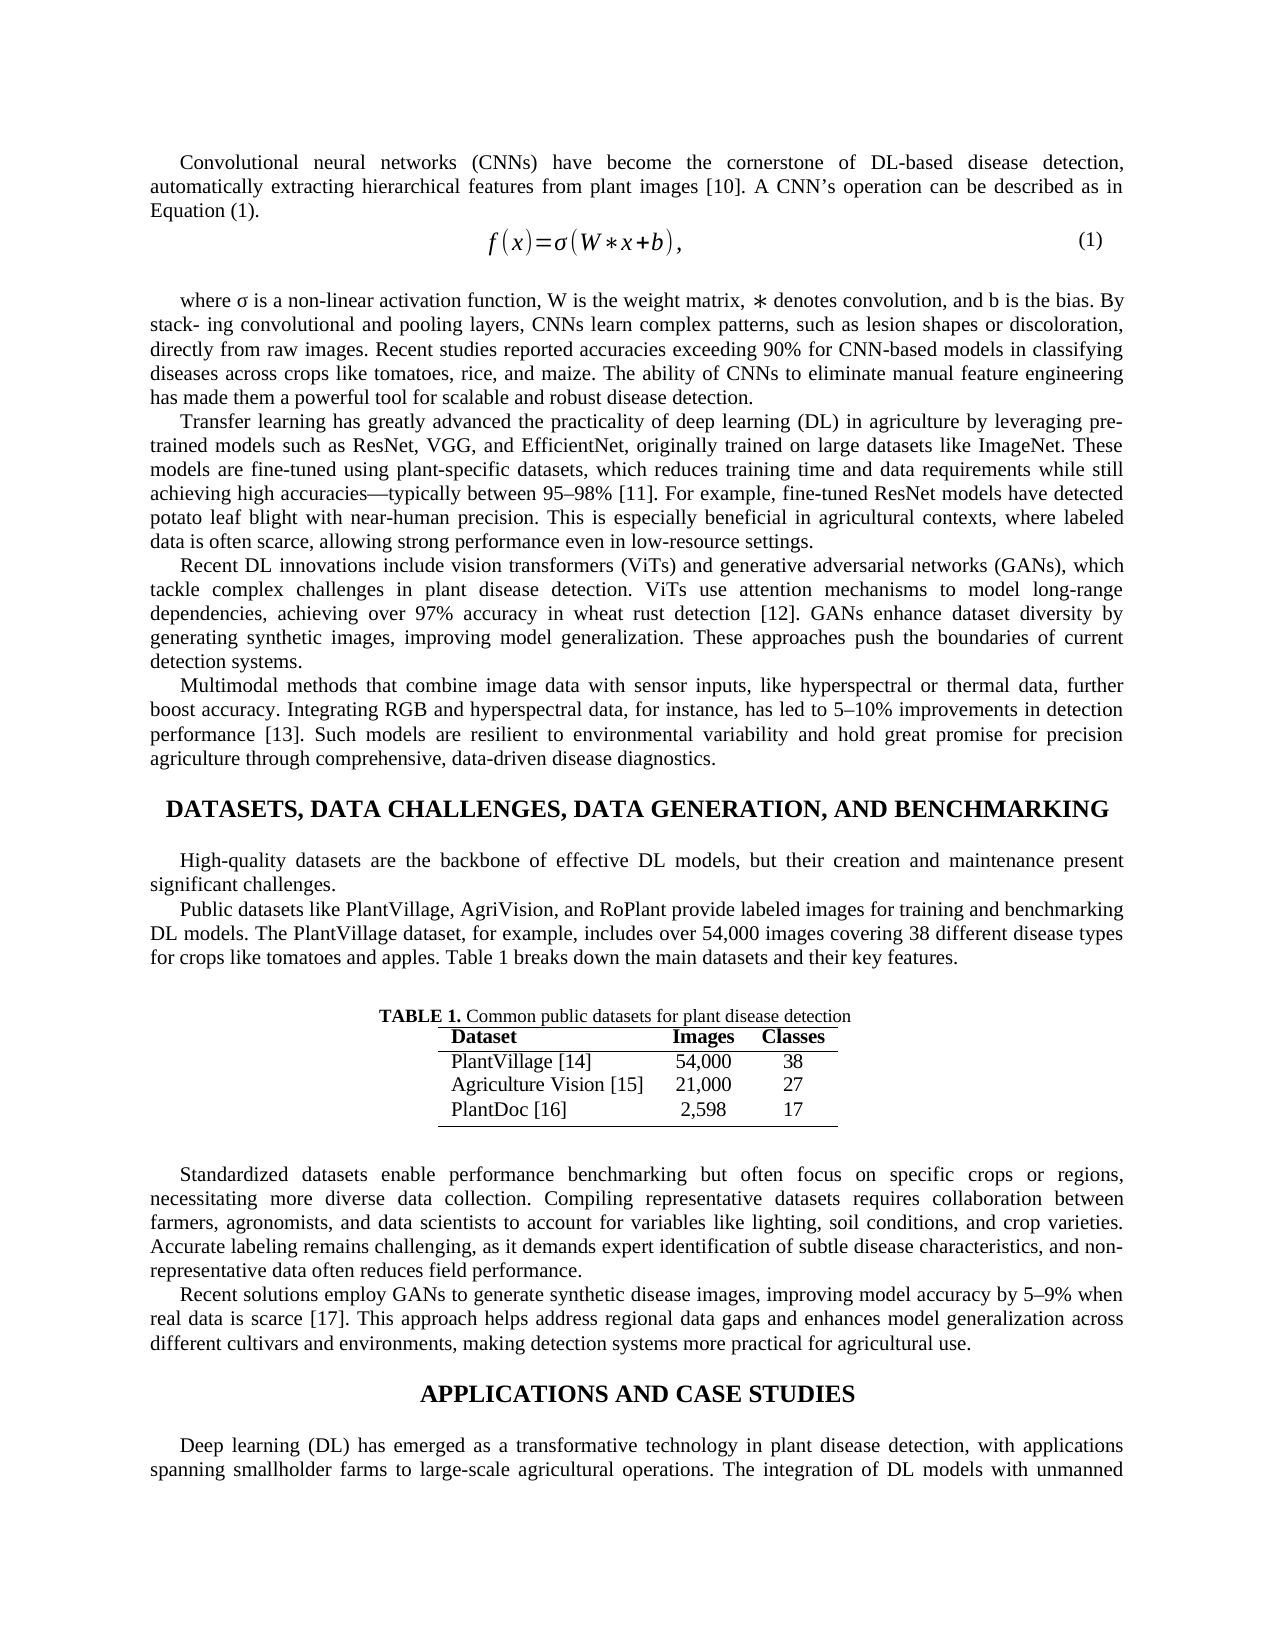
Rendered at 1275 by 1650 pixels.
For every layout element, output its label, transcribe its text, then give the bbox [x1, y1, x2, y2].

table_header Dataset [438, 1028, 658, 1051]
table_header [139, 222, 1030, 257]
text where σ is a non-linear activation function, W is the weight matrix, ∗ denotes convolution, and b is the bias. By stack- ing convolutional and pooling layers, CNNs learn complex patterns, such as lesion shapes or discoloration, directly from raw images. Recent studies reported accuracies exceeding 90% for CNN-based models in classifying diseases across crops like tomatoes, rice, and maize. The ability of CNNs to eliminate manual feature engineering has made them a powerful tool for scalable and robust disease detection. [150, 287, 1125, 409]
table_cell 54,000 [659, 1052, 748, 1074]
table_cell 17 [748, 1099, 838, 1126]
text Convolutional neural networks (CNNs) have become the cornerstone of DL-based disease detection, automatically extracting hierarchical features from plant images [10]. A CNN’s operation can be described as in Equation (1). [150, 150, 1125, 222]
table_cell 38 [748, 1052, 838, 1074]
subtitle APPLICATIONS AND CASE STUDIES [150, 1379, 1125, 1408]
table_cell 27 [748, 1074, 838, 1099]
text Recent solutions employ GANs to generate synthetic disease images, improving model accuracy by 5–9% when real data is scarce [17]. This approach helps address regional data gaps and enhances model generalization across different cultivars and environments, making detection systems more practical for agricultural use. [150, 1282, 1125, 1354]
table_header (1) [1030, 222, 1114, 257]
subtitle DATASETS, DATA CHALLENGES, DATA GENERATION, AND BENCHMARKING [150, 794, 1125, 823]
text Standardized datasets enable performance benchmarking but often focus on specific crops or regions, necessitating more diverse data collection. Compiling representative datasets requires collaboration between farmers, agronomists, and data scientists to account for variables like lighting, soil conditions, and crop varieties. Accurate labeling remains challenging, as it demands expert identification of subtle disease characteristics, and non-representative data often reduces field performance. [150, 1162, 1125, 1282]
text TABLE 1. Common public datasets for plant disease detection [151, 1005, 1049, 1027]
text Multimodal methods that combine image data with sensor inputs, like hyperspectral or thermal data, further boost accuracy. Integrating RGB and hyperspectral data, for instance, has led to 5–10% improvements in detection performance [13]. Such models are resilient to environmental variability and hold great promise for precision agriculture through comprehensive, data-driven disease diagnostics. [150, 673, 1125, 769]
table_cell Agriculture Vision [15] [438, 1074, 658, 1099]
text Recent DL innovations include vision transformers (ViTs) and generative adversarial networks (GANs), which tackle complex challenges in plant disease detection. ViTs use attention mechanisms to model long-range dependencies, achieving over 97% accuracy in wheat rust detection [12]. GANs enhance dataset diversity by generating synthetic images, improving model generalization. These approaches push the boundaries of current detection systems. [150, 553, 1125, 673]
table_cell 2,598 [659, 1099, 748, 1126]
table_header Classes [748, 1028, 838, 1051]
table_cell PlantDoc [16] [438, 1099, 658, 1126]
table_header Images [659, 1028, 748, 1051]
text Transfer learning has greatly advanced the practicality of deep learning (DL) in agriculture by leveraging pre- trained models such as ResNet, VGG, and EfficientNet, originally trained on large datasets like ImageNet. These models are fine-tuned using plant-specific datasets, which reduces training time and data requirements while still achieving high accuracies—typically between 95–98% [11]. For example, fine-tuned ResNet models have detected potato leaf blight with near-human precision. This is especially beneficial in agricultural contexts, where labeled data is often scarce, allowing strong performance even in low-resource settings. [150, 409, 1125, 553]
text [150, 1433, 1125, 1481]
text High-quality datasets are the backbone of effective DL models, but their creation and maintenance present significant challenges. [150, 848, 1125, 896]
table_cell 21,000 [659, 1074, 748, 1099]
table_cell PlantVillage [14] [438, 1052, 658, 1074]
text Public datasets like PlantVillage, AgriVision, and RoPlant provide labeled images for training and benchmarking DL models. The PlantVillage dataset, for example, includes over 54,000 images covering 38 different disease types for crops like tomatoes and apples. Table 1 breaks down the main datasets and their key features. [150, 896, 1125, 969]
